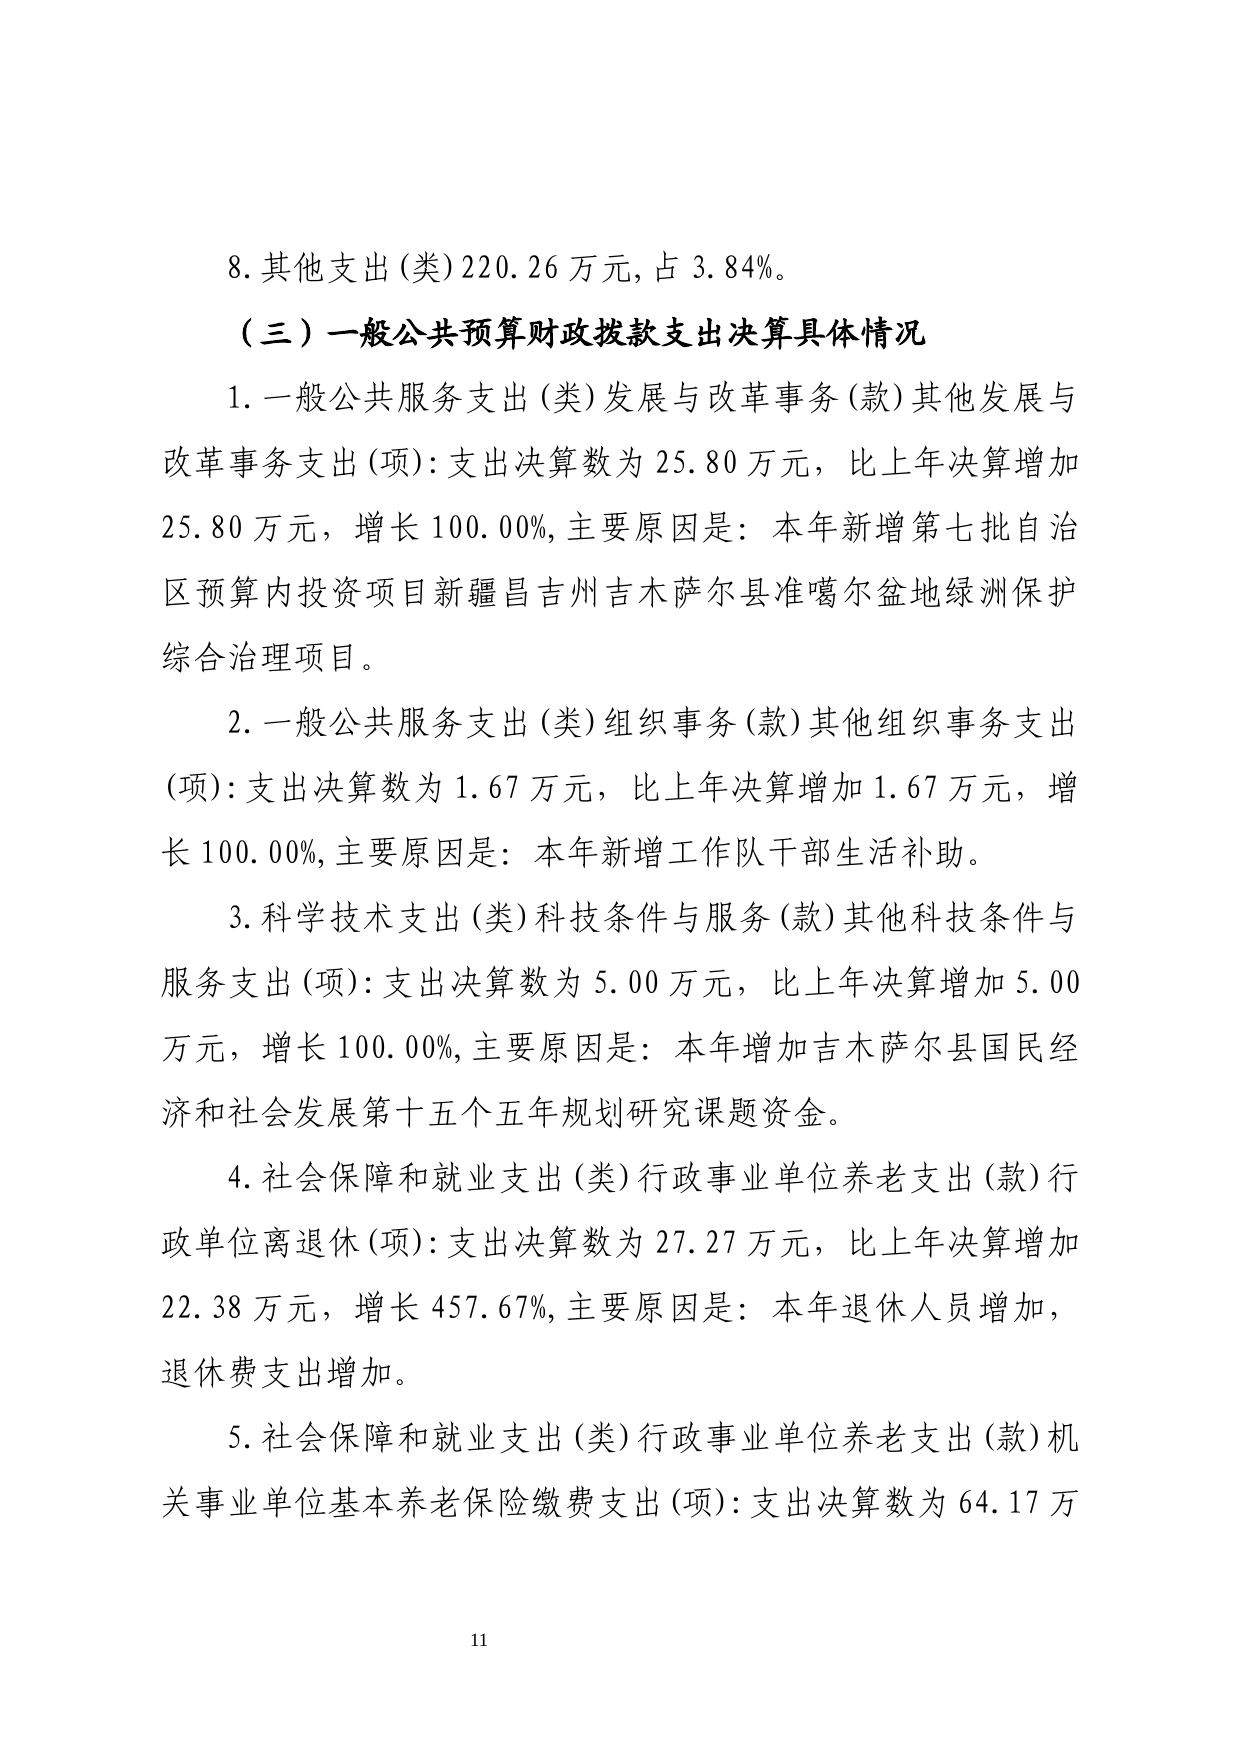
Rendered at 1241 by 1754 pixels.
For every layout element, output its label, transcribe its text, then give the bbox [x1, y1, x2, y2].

text 4.社会保障和就业支出(类)行政事业单位养老支出(款)行政单位离退休(项):支出决算数为27.27万元，比上年决算增加22.38万元，增长457.67%,主要原因是：本年退休人员增加，退休费支出增加。 [159, 1143, 1081, 1403]
text （三）一般公共预算财政拨款支出决算具体情况 [159, 298, 1081, 363]
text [159, 1403, 1081, 1533]
text 8.其他支出(类)220.26万元,占3.84%。 [159, 233, 1081, 298]
text 3.科学技术支出(类)科技条件与服务(款)其他科技条件与服务支出(项):支出决算数为5.00万元，比上年决算增加5.00万元，增长100.00%,主要原因是：本年增加吉木萨尔县国民经济和社会发展第十五个五年规划研究课题资金。 [159, 883, 1081, 1143]
text 2.一般公共服务支出(类)组织事务(款)其他组织事务支出(项):支出决算数为1.67万元，比上年决算增加1.67万元，增长100.00%,主要原因是：本年新增工作队干部生活补助。 [159, 688, 1081, 883]
text 1.一般公共服务支出(类)发展与改革事务(款)其他发展与改革事务支出(项):支出决算数为25.80万元，比上年决算增加25.80万元，增长100.00%,主要原因是：本年新增第七批自治区预算内投资项目新疆昌吉州吉木萨尔县准噶尔盆地绿洲保护综合治理项目。 [159, 363, 1081, 688]
